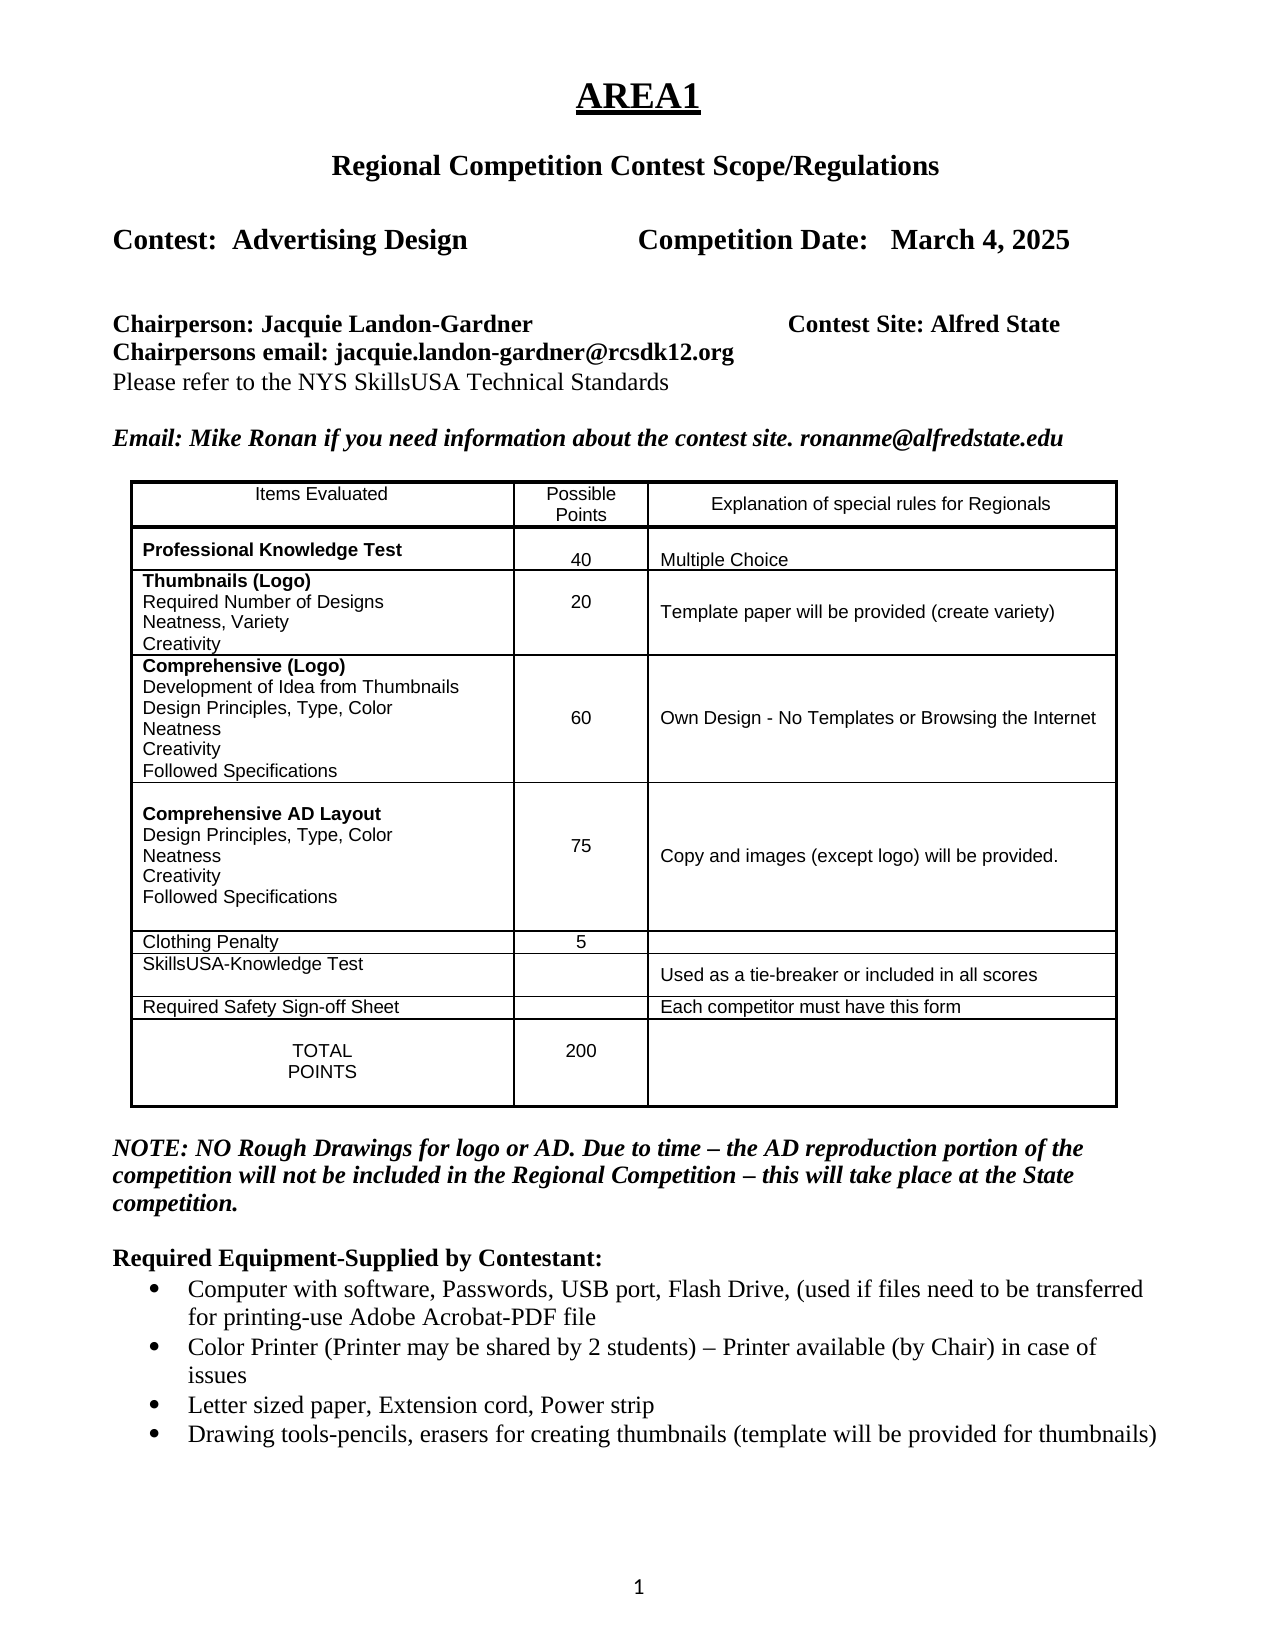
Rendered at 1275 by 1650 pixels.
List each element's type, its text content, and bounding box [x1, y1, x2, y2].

list Color Printer (Printer may be shared by 2 students) – Printer available (by Chair) in case of issues [150, 1334, 1099, 1389]
table_cell Multiple Choice [649, 529, 1115, 569]
text Required Equipment-Supplied by Contestant: [112, 1243, 1173, 1272]
table_cell Required Safety Sign-off Sheet [133, 997, 513, 1018]
text Contest: Advertising Design Competition Date: March 4, 2025 [112, 222, 1173, 255]
text Please refer to the NYS SkillsUSA Technical Standards [112, 367, 1173, 396]
table_cell [649, 1020, 1115, 1105]
list Letter sized paper, Extension cord, Power strip [150, 1389, 1173, 1419]
table_cell TOTAL POINTS [133, 1020, 513, 1105]
table_cell 60 [515, 656, 647, 781]
table_cell 20 [515, 571, 647, 654]
table_cell Copy and images (except logo) will be provided. [649, 783, 1115, 930]
table_cell Comprehensive (Logo) Development of Idea from Thumbnails Design Principles, Type, Color Neatness Creativity Followed Specifications [133, 656, 513, 781]
list Computer with software, Passwords, USB port, Flash Drive, (used if files need to be transferred for printing-use Adobe Acrobat-PDF file [150, 1275, 1147, 1331]
table_cell 40 [515, 529, 647, 569]
text AREA1 [103, 73, 1173, 116]
table_cell Professional Knowledge Test [133, 529, 513, 569]
table_header Items Evaluated [133, 484, 513, 525]
text NOTE: NO Rough Drawings for logo or AD. Due to time – the AD reproduction portion of the competition will not be included in the Regional Competition – this will take place at the State competition. [112, 1134, 1147, 1217]
subtitle Regional Competition Contest Scope/Regulations [331, 148, 1173, 181]
table_cell Own Design - No Templates or Browsing the Internet [649, 656, 1115, 781]
table_cell [649, 932, 1115, 952]
table_header Possible Points [515, 484, 647, 525]
table_cell Thumbnails (Logo) Required Number of Designs Neatness, Variety Creativity [133, 571, 513, 654]
table_cell Each competitor must have this form [649, 997, 1115, 1018]
table_cell Comprehensive AD Layout Design Principles, Type, Color Neatness Creativity Followed Specifications [133, 783, 513, 930]
table_cell Used as a tie-breaker or included in all scores [649, 954, 1115, 996]
table_cell 75 [515, 783, 647, 930]
table_cell 5 [515, 932, 647, 952]
subtitle Chairperson: Jacquie Landon-Gardner Contest Site: Alfred State Chairpersons email: jacquie.landon-gardner@rcsdk12.org [112, 311, 1061, 366]
table_cell Template paper will be provided (create variety) [649, 571, 1115, 654]
table_header Explanation of special rules for Regionals [649, 484, 1115, 525]
text Email: Mike Ronan if you need information about the contest site. ronanme@alfredstate.edu [112, 423, 1173, 451]
list Drawing tools-pencils, erasers for creating thumbnails (template will be provided for thumbnails) [150, 1419, 1173, 1448]
table_cell Clothing Penalty [133, 932, 513, 952]
table_cell SkillsUSA-Knowledge Test [133, 954, 513, 996]
table_cell [515, 954, 647, 996]
table_cell [515, 997, 647, 1018]
table_cell 200 [515, 1020, 647, 1105]
